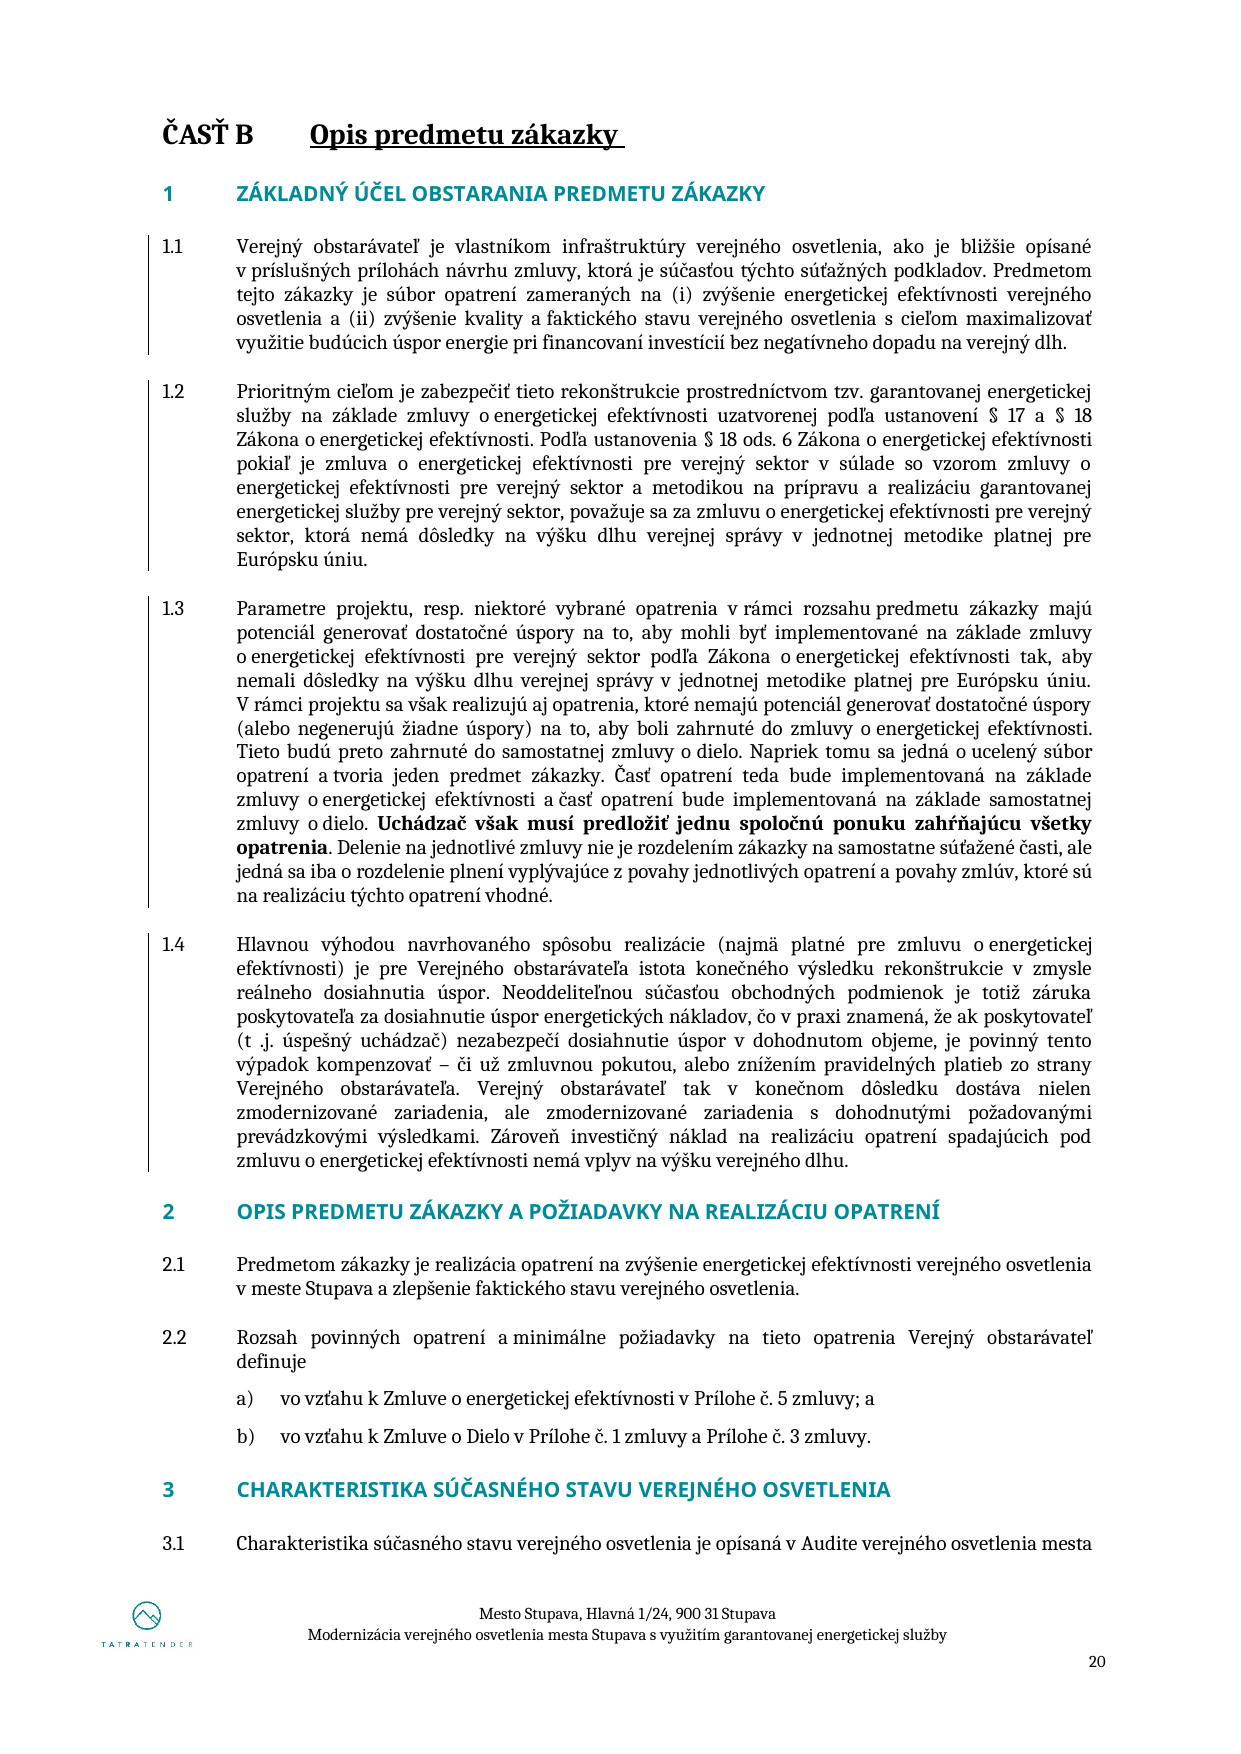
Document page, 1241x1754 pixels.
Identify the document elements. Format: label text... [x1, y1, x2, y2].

subtitle vo vzťahu k Zmluve o Dielo v Prílohe č. 1 zmluvy a Prílohe č. 3 zmluvy. [236, 1425, 1093, 1449]
subtitle Verejný obstarávateľ je vlastníkom infraštruktúry verejného osvetlenia, ako je bližšie opísané v príslušných prílohách návrhu zmluvy, ktorá je súčasťou týchto súťažných podkladov. Predmetom tejto zákazky je súbor opatrení zameraných na (i) zvýšenie energetickej efektívnosti verejného osvetlenia a (ii) zvýšenie kvality a faktického stavu verejného osvetlenia s cieľom maximalizovať využitie budúcich úspor energie pri financovaní investícií bez negatívneho dopadu na verejný dlh. [162, 235, 1093, 355]
subtitle Prioritným cieľom je zabezpečiť tieto rekonštrukcie prostredníctvom tzv. garantovanej energetickej služby na základe zmluvy o energetickej efektívnosti uzatvorenej podľa ustanovení § 17 a § 18 Zákona o energetickej efektívnosti. Podľa ustanovenia § 18 ods. 6 Zákona o energetickej efektívnosti pokiaľ je zmluva o energetickej efektívnosti pre verejný sektor v súlade so vzorom zmluvy o energetickej efektívnosti pre verejný sektor a metodikou na prípravu a realizáciu garantovanej energetickej služby pre verejný sektor, považuje sa za zmluvu o energetickej efektívnosti pre verejný sektor, ktorá nemá dôsledky na výšku dlhu verejnej správy v jednotnej metodike platnej pre Európsku úniu. [162, 380, 1093, 571]
subtitle vo vzťahu k Zmluve o energetickej efektívnosti v Prílohe č. 5 zmluvy; a [236, 1386, 1093, 1410]
subtitle Rozsah povinných opatrení a minimálne požiadavky na tieto opatrenia Verejný obstarávateľ definuje [162, 1326, 1093, 1374]
subtitle Hlavnou výhodou navrhovaného spôsobu realizácie (najmä platné pre zmluvu o energetickej efektívnosti) je pre Verejného obstarávateľa istota konečného výsledku rekonštrukcie v zmysle reálneho dosiahnutia úspor. Neoddeliteľnou súčasťou obchodných podmienok je totiž záruka poskytovateľa za dosiahnutie úspor energetických nákladov, čo v praxi znamená, že ak poskytovateľ (t .j. úspešný uchádzač) nezabezpečí dosiahnutie úspor v dohodnutom objeme, je povinný tento výpadok kompenzovať – či už zmluvnou pokutou, alebo znížením pravidelných platieb zo strany Verejného obstarávateľa. Verejný obstarávateľ tak v konečnom dôsledku dostáva nielen zmodernizované zariadenia, ale zmodernizované zariadenia s dohodnutými požadovanými prevádzkovými výsledkami. Zároveň investičný náklad na realizáciu opatrení spadajúcich pod zmluvu o energetickej efektívnosti nemá vplyv na výšku verejného dlhu. [162, 933, 1093, 1172]
subtitle Parametre projektu, resp. niektoré vybrané opatrenia v rámci rozsahu predmetu zákazky majú potenciál generovať dostatočné úspory na to, aby mohli byť implementované na základe zmluvy o energetickej efektívnosti pre verejný sektor podľa Zákona o energetickej efektívnosti tak, aby nemali dôsledky na výšku dlhu verejnej správy v jednotnej metodike platnej pre Európsku úniu. V rámci projektu sa však realizujú aj opatrenia, ktoré nemajú potenciál generovať dostatočné úspory (alebo negenerujú žiadne úspory) na to, aby boli zahrnuté do zmluvy o energetickej efektívnosti. Tieto budú preto zahrnuté do samostatnej zmluvy o dielo. Napriek tomu sa jedná o ucelený súbor opatrení a tvoria jeden predmet zákazky. Časť opatrení teda bude implementovaná na základe zmluvy o energetickej efektívnosti a časť opatrení bude implementovaná na základe samostatnej zmluvy o dielo. Uchádzač však musí predložiť jednu spoločnú ponuku zahŕňajúcu všetky opatrenia. Delenie na jednotlivé zmluvy nie je rozdelením zákazky na samostatne súťažené časti, ale jedná sa iba o rozdelenie plnení vyplývajúce z povahy jednotlivých opatrení a povahy zmlúv, ktoré sú na realizáciu týchto opatrení vhodné. [162, 596, 1093, 908]
picture [80, 1577, 213, 1671]
subtitle Základný účel obstarania predmetu zákazky [162, 179, 1093, 208]
subtitle opis predmetu zákazky a požiadavky na realizáciu opatrení [162, 1197, 1093, 1226]
subtitle Charakteristika súčasného stavu Verejného osvetlenia [162, 1476, 1093, 1504]
subtitle Opis predmetu zákazky [162, 118, 1093, 152]
subtitle Predmetom zákazky je realizácia opatrení na zvýšenie energetickej efektívnosti verejného osvetlenia v meste Stupava a zlepšenie faktického stavu verejného osvetlenia. [162, 1253, 1093, 1301]
